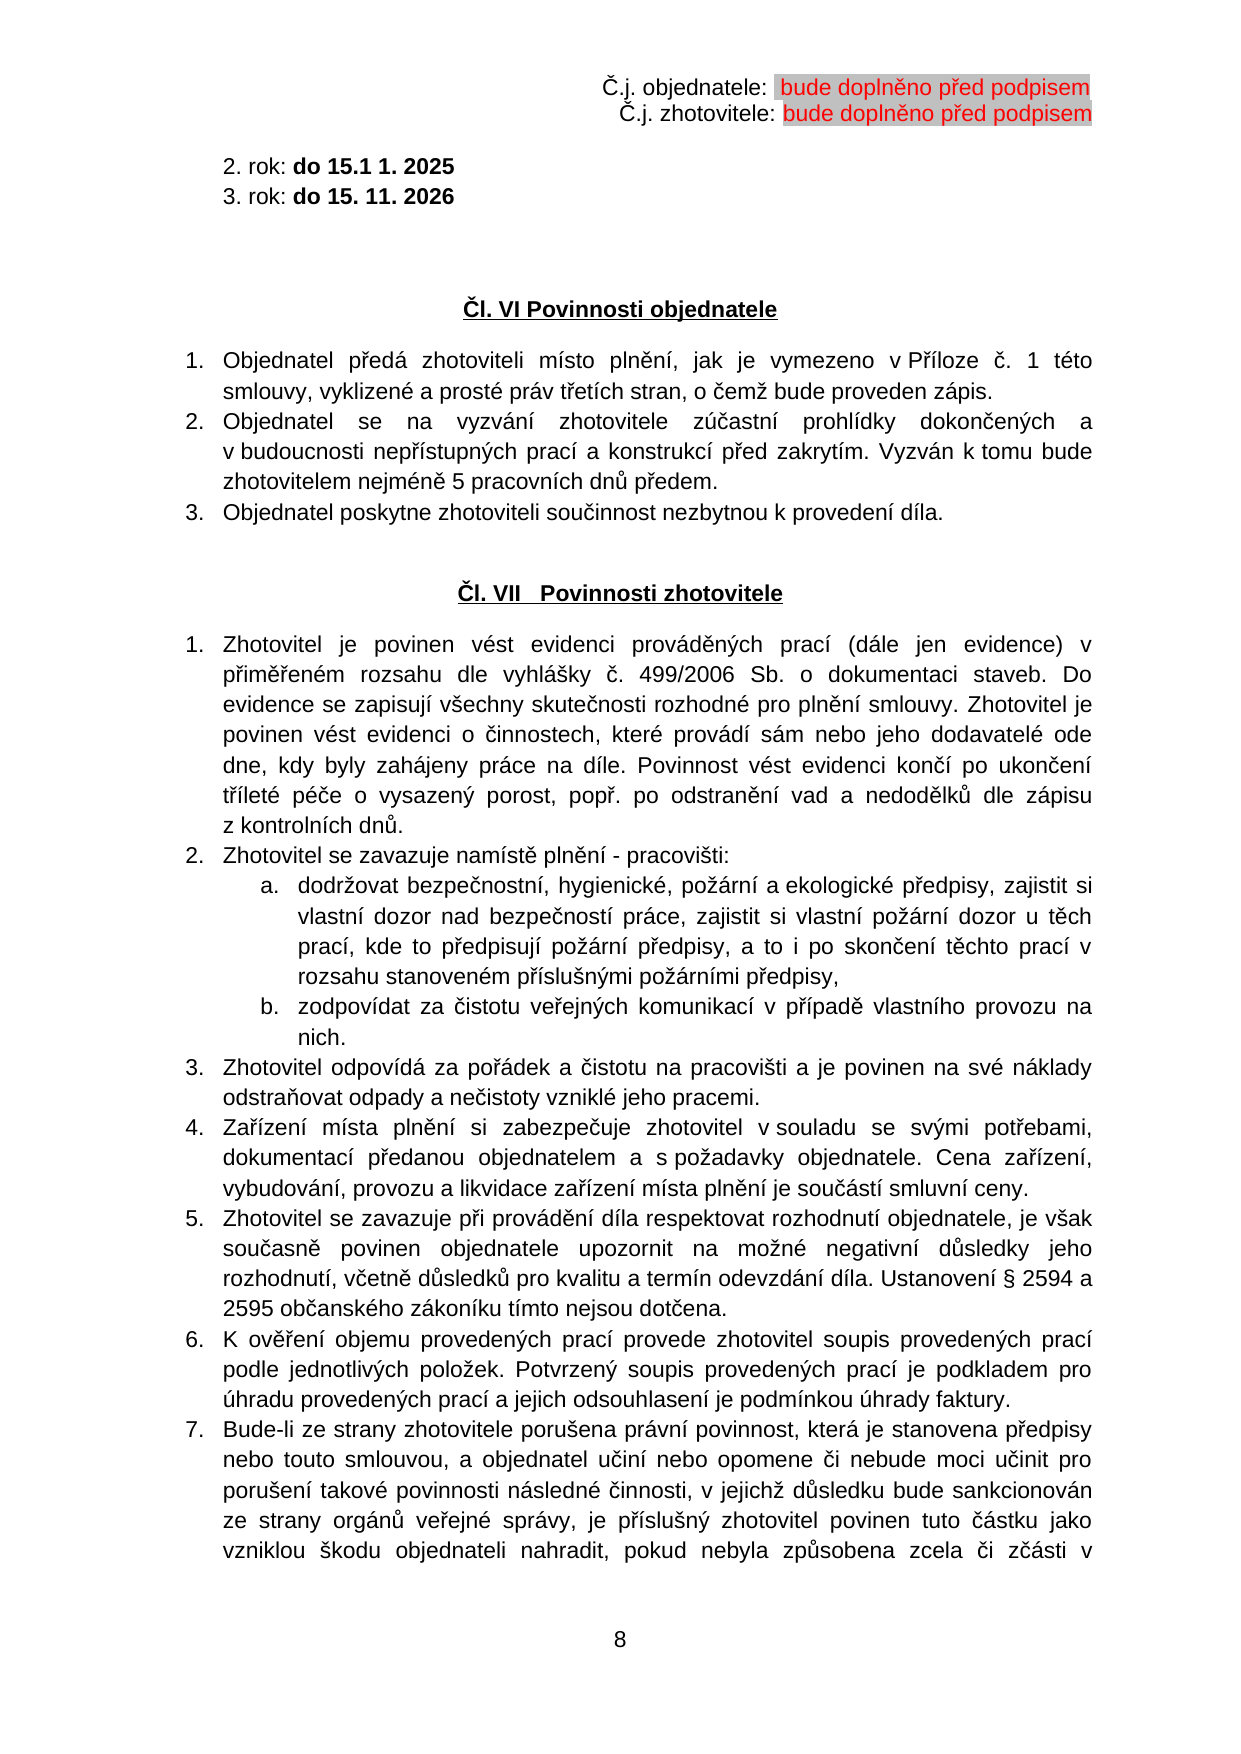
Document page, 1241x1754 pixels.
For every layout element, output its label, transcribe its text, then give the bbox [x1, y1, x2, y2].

list Zhotovitel se zavazuje při provádění díla respektovat rozhodnutí objednatele, je však současně povinen objednatele upozornit na možné negativní důsledky jeho rozhodnutí, včetně důsledků pro kvalitu a termín odevzdání díla. Ustanovení § 2594 a 2595 občanského zákoníku tímto nejsou dotčena. [185, 1205, 1093, 1322]
list Zhotovitel odpovídá za pořádek a čistotu na pracovišti a je povinen na své náklady odstraňovat odpady a nečistoty vzniklé jeho pracemi. [185, 1054, 1093, 1110]
list dodržovat bezpečnostní, hygienické, požární a ekologické předpisy, zajistit si vlastní dozor nad bezpečností práce, zajistit si vlastní požární dozor u těch prací, kde to předpisují požární předpisy, a to i po skončení těchto prací v rozsahu stanoveném příslušnými požárními předpisy, [260, 872, 1093, 989]
list Objednatel poskytne zhotoviteli součinnost nezbytnou k provedení díla. [185, 498, 1093, 525]
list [185, 1416, 1093, 1563]
list 2. rok: do 15.1 1. 2025 [223, 153, 1093, 179]
list Objednatel se na vyzvání zhotovitele zúčastní prohlídky dokončených a v budoucnosti nepřístupných prací a konstrukcí před zakrytím. Vyzván k tomu bude zhotovitelem nejméně 5 pracovních dnů předem. [185, 408, 1093, 495]
list Zhotovitel se zavazuje namístě plnění - pracovišti: [185, 842, 1093, 869]
list Zhotovitel je povinen vést evidenci prováděných prací (dále jen evidence) v přiměřeném rozsahu dle vyhlášky č. 499/2006 Sb. o dokumentaci staveb. Do evidence se zapisují všechny skutečnosti rozhodné pro plnění smlouvy. Zhotovitel je povinen vést evidenci o činnostech, které provádí sám nebo jeho dodavatelé ode dne, kdy byly zahájeny práce na díle. Povinnost vést evidenci končí po ukončení tříleté péče o vysazený porost, popř. po odstranění vad a nedodělků dle zápisu z kontrolních dnů. [185, 631, 1093, 838]
list zodpovídat za čistotu veřejných komunikací v případě vlastního provozu na nich. [260, 993, 1093, 1050]
text Čl. VI Povinnosti objednatele [148, 296, 1093, 323]
text Čl. VII Povinnosti zhotovitele [148, 580, 1093, 606]
list K ověření objemu provedených prací provede zhotovitel soupis provedených prací podle jednotlivých položek. Potvrzený soupis provedených prací je podkladem pro úhradu provedených prací a jejich odsouhlasení je podmínkou úhrady faktury. [185, 1326, 1093, 1412]
list 3. rok: do 15. 11. 2026 [223, 183, 1093, 209]
list Objednatel předá zhotoviteli místo plnění, jak je vymezeno v Příloze č. 1 této smlouvy, vyklizené a prosté práv třetích stran, o čemž bude proveden zápis. [185, 347, 1093, 404]
list Zařízení místa plnění si zabezpečuje zhotovitel v souladu se svými potřebami, dokumentací předanou objednatelem a s požadavky objednatele. Cena zařízení, vybudování, provozu a likvidace zařízení místa plnění je součástí smluvní ceny. [185, 1114, 1093, 1201]
